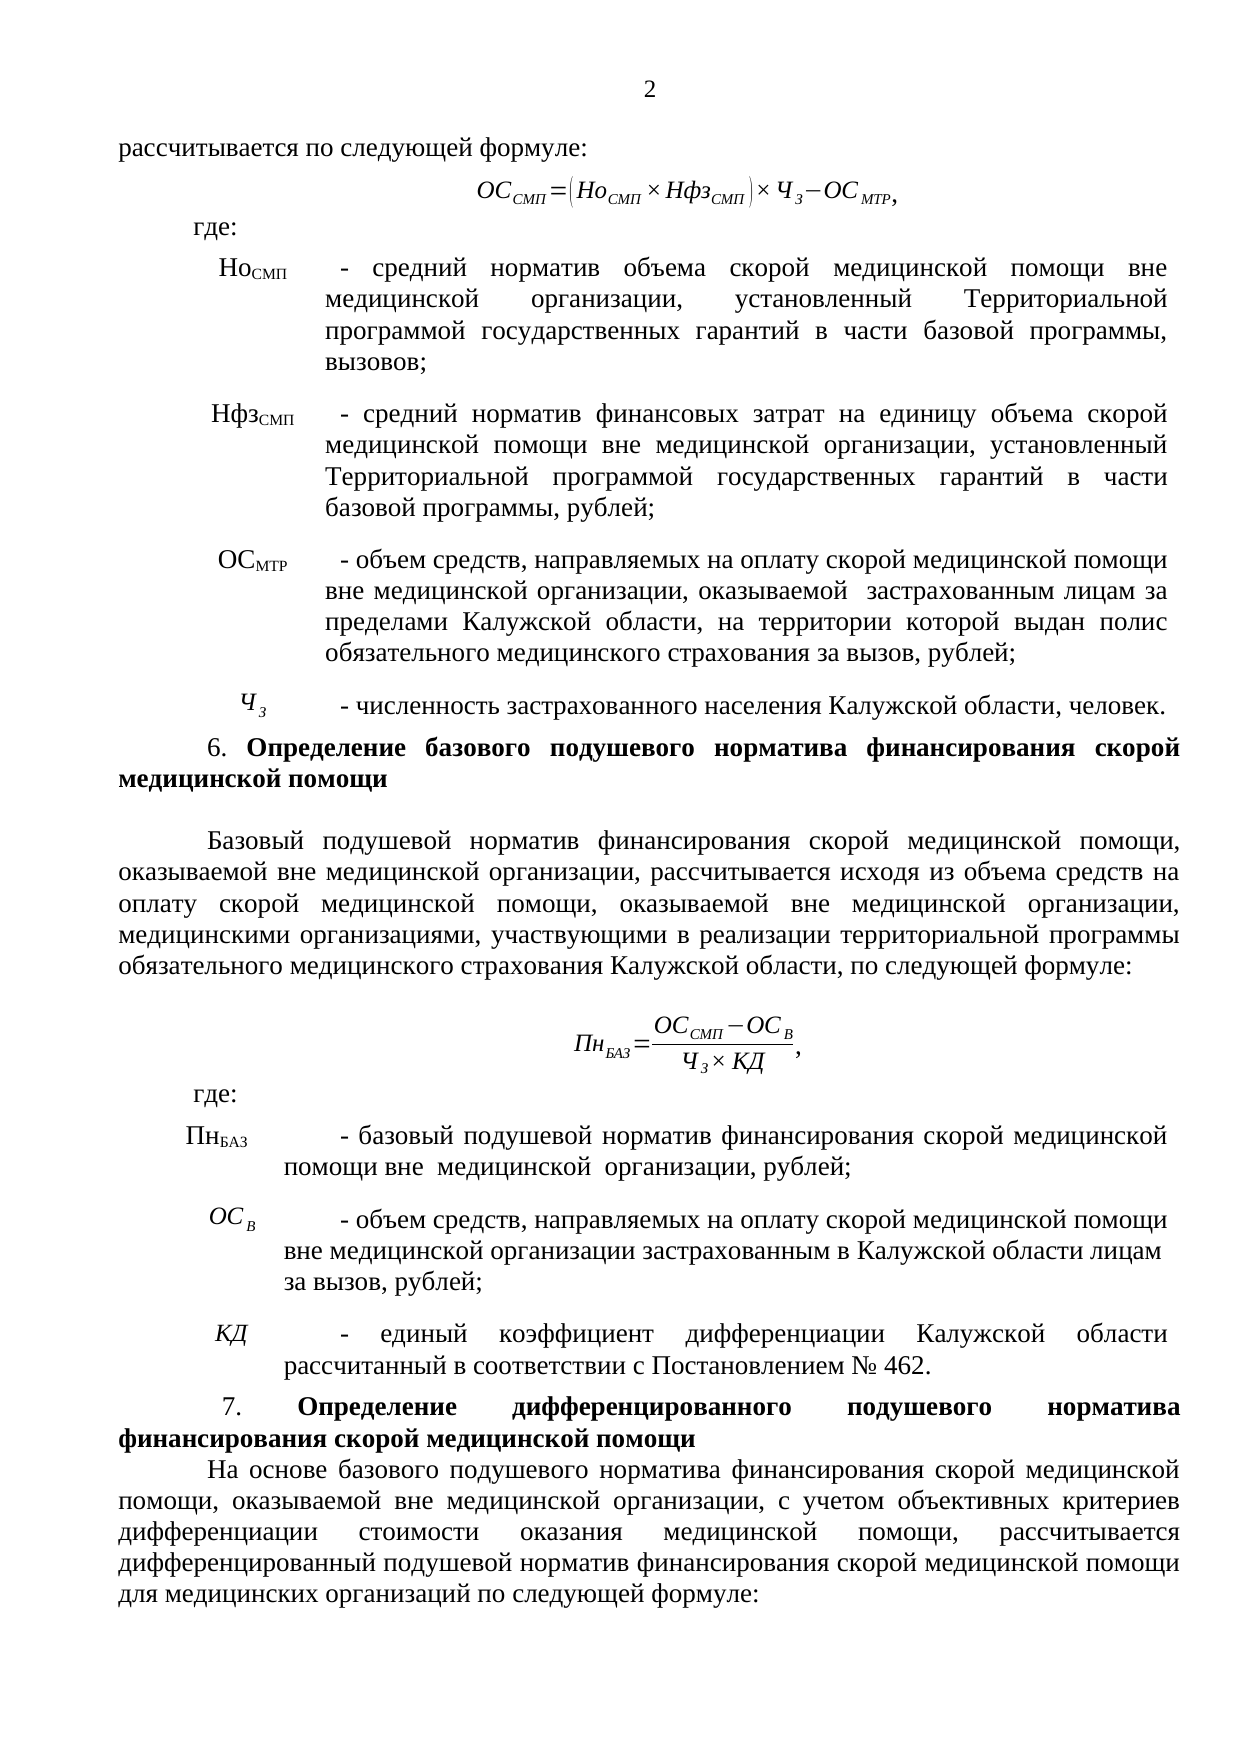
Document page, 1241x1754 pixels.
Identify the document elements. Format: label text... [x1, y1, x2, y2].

text 6. Определение базового подушевого норматива финансирования скорой медицинской помощи [118, 731, 1181, 793]
table_cell - объем средств, направляемых на оплату скорой медицинской помощи вне медицинской организации застрахованным в Калужской области лицам за вызов, рублей; [277, 1192, 1175, 1307]
table_cell - объем средств, направляемых на оплату скорой медицинской помощи вне медицинской организации, оказываемой застрахованным лицам за пределами Калужской области, на территории которой выдан полис обязательного медицинского страхования за вызов, рублей; [319, 533, 1175, 678]
table_header НоСМП [112, 241, 318, 387]
table_cell [112, 1192, 277, 1307]
text , [118, 175, 1181, 210]
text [118, 131, 1181, 162]
table_cell [112, 678, 318, 731]
text На основе базового подушевого норматива финансирования скорой медицинской помощи, оказываемой вне медицинской организации, с учетом объективных критериев дифференциации стоимости оказания медицинской помощи, рассчитывается дифференцированный подушевой норматив финансирования скорой медицинской помощи для медицинских организаций по следующей формуле: [118, 1453, 1181, 1608]
table_header - средний норматив объема скорой медицинской помощи вне медицинской организации, установленный Территориальной программой государственных гарантий в части базовой программы, вызовов; [319, 241, 1175, 387]
text где: [118, 210, 1181, 241]
table_header ПнБАЗ [112, 1109, 277, 1192]
table_cell - численность застрахованного населения Калужской области, человек. [319, 678, 1175, 731]
table_cell - единый коэффициент дифференциации Калужской области рассчитанный в соответствии с Постановлением № 462. [277, 1307, 1175, 1391]
text Базовый подушевой норматив финансирования скорой медицинской помощи, оказываемой вне медицинской организации, рассчитывается исходя из объема средств на оплату скорой медицинской помощи, оказываемой вне медицинской организации, медицинскими организациями, участвующими в реализации территориальной программы обязательного медицинского страхования Калужской области, по следующей формуле: [118, 824, 1181, 980]
text 7. Определение дифференцированного подушевого норматива финансирования скорой медицинской помощи [118, 1391, 1181, 1453]
text где: [118, 1078, 1181, 1109]
text , [118, 1011, 1181, 1078]
table_cell НфзСМП [112, 387, 318, 532]
table_cell - средний норматив финансовых затрат на единицу объема скорой медицинской помощи вне медицинской организации, установленный Территориальной программой государственных гарантий в части базовой программы, рублей; [319, 387, 1175, 532]
table_cell [112, 1307, 277, 1391]
table_cell ОСМТР [112, 533, 318, 678]
table_header - базовый подушевой норматив финансирования скорой медицинской помощи вне медицинской организации, рублей; [277, 1109, 1175, 1192]
